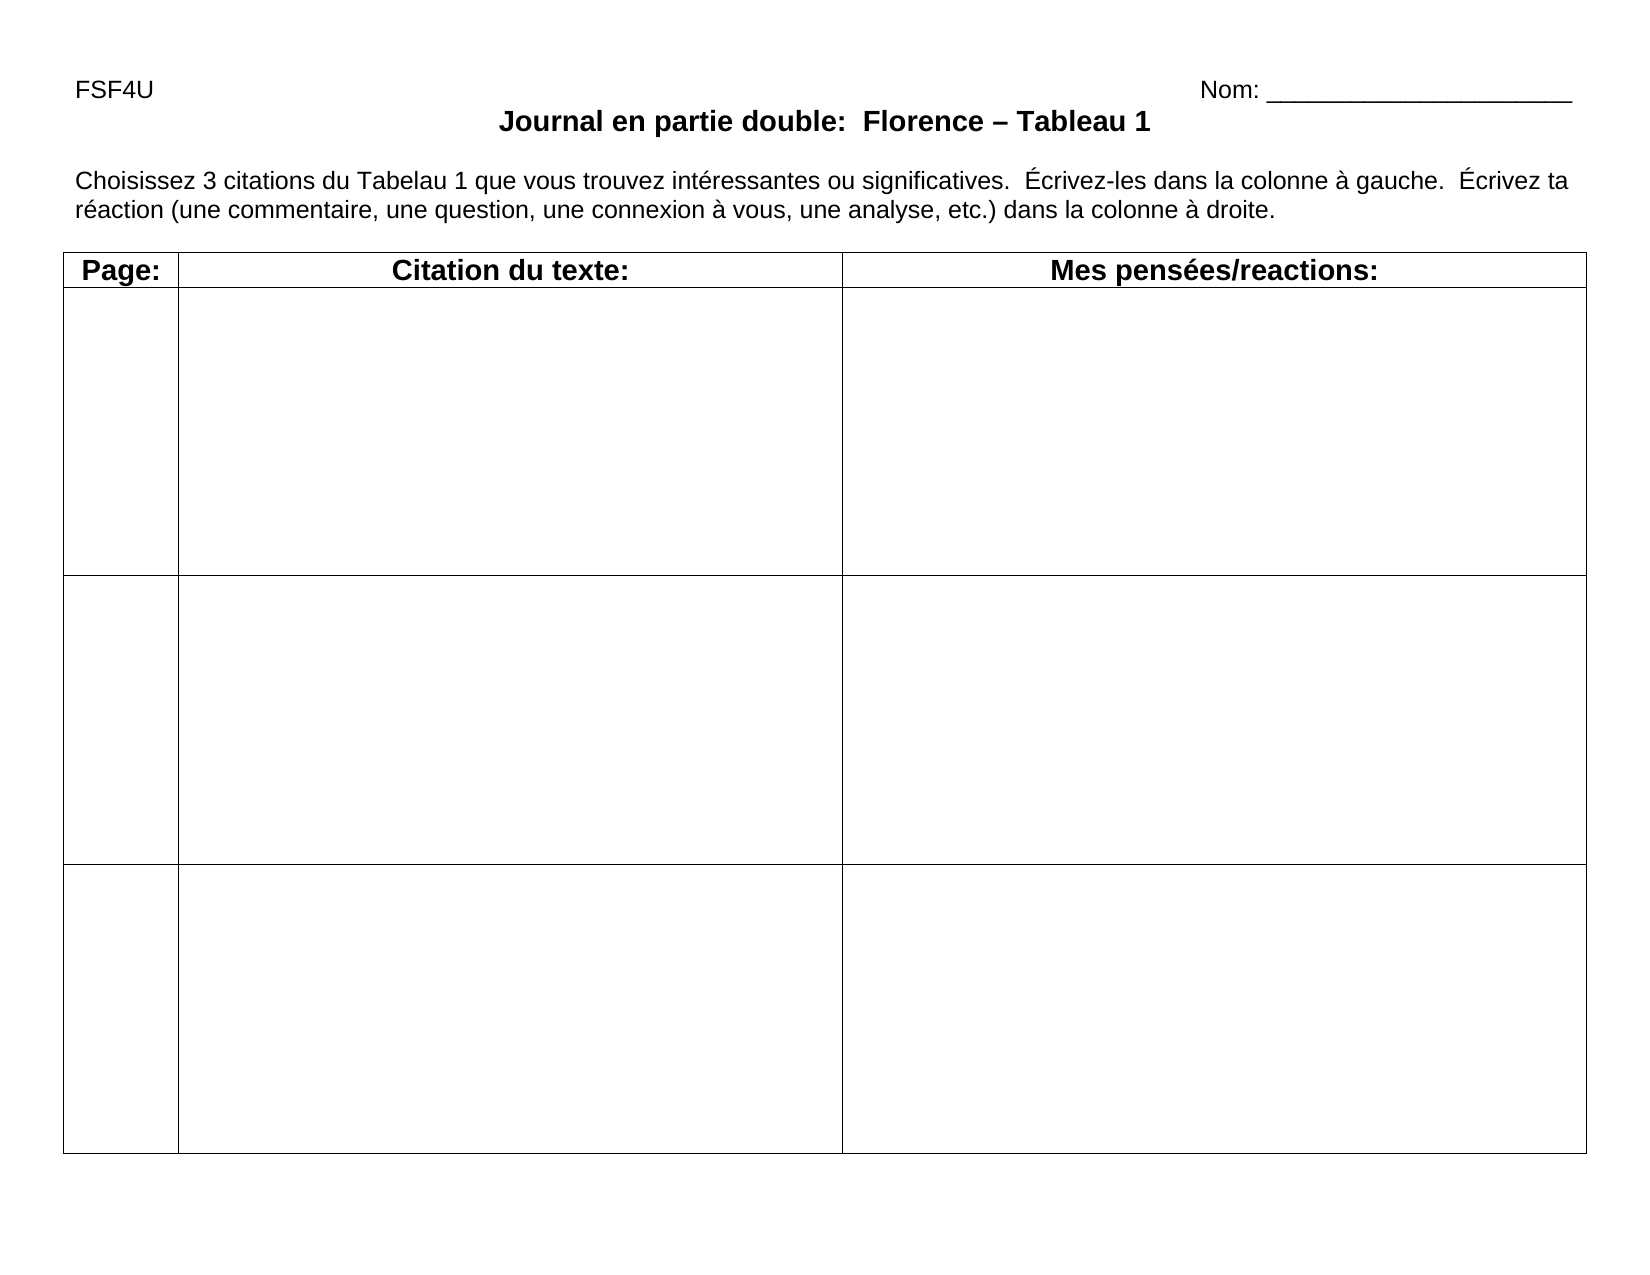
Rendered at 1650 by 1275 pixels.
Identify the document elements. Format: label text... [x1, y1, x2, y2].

table_header Citation du texte: [179, 253, 842, 287]
table_cell [843, 288, 1586, 575]
table_cell [179, 288, 842, 575]
table_cell [179, 865, 842, 1152]
table_cell [843, 865, 1586, 1152]
text Choisissez 3 citations du Tabelau 1 que vous trouvez intéressantes ou significatives. Écrivez-les dans la colonne à gauche. Écrivez ta réaction (une commentaire, une question, une connexion à vous, une analyse, etc.) dans la colonne à droite. [75, 166, 1575, 223]
text FSF4U Nom: ______________________ [75, 75, 1575, 104]
table_cell [64, 576, 178, 864]
table_cell [843, 576, 1586, 864]
table_cell [64, 865, 178, 1152]
text Journal en partie double: Florence – Tableau 1 [75, 104, 1575, 137]
table_cell [64, 288, 178, 575]
table_header Page: [64, 253, 178, 287]
table_cell [179, 576, 842, 864]
table_header Mes pensées/reactions: [843, 253, 1586, 287]
